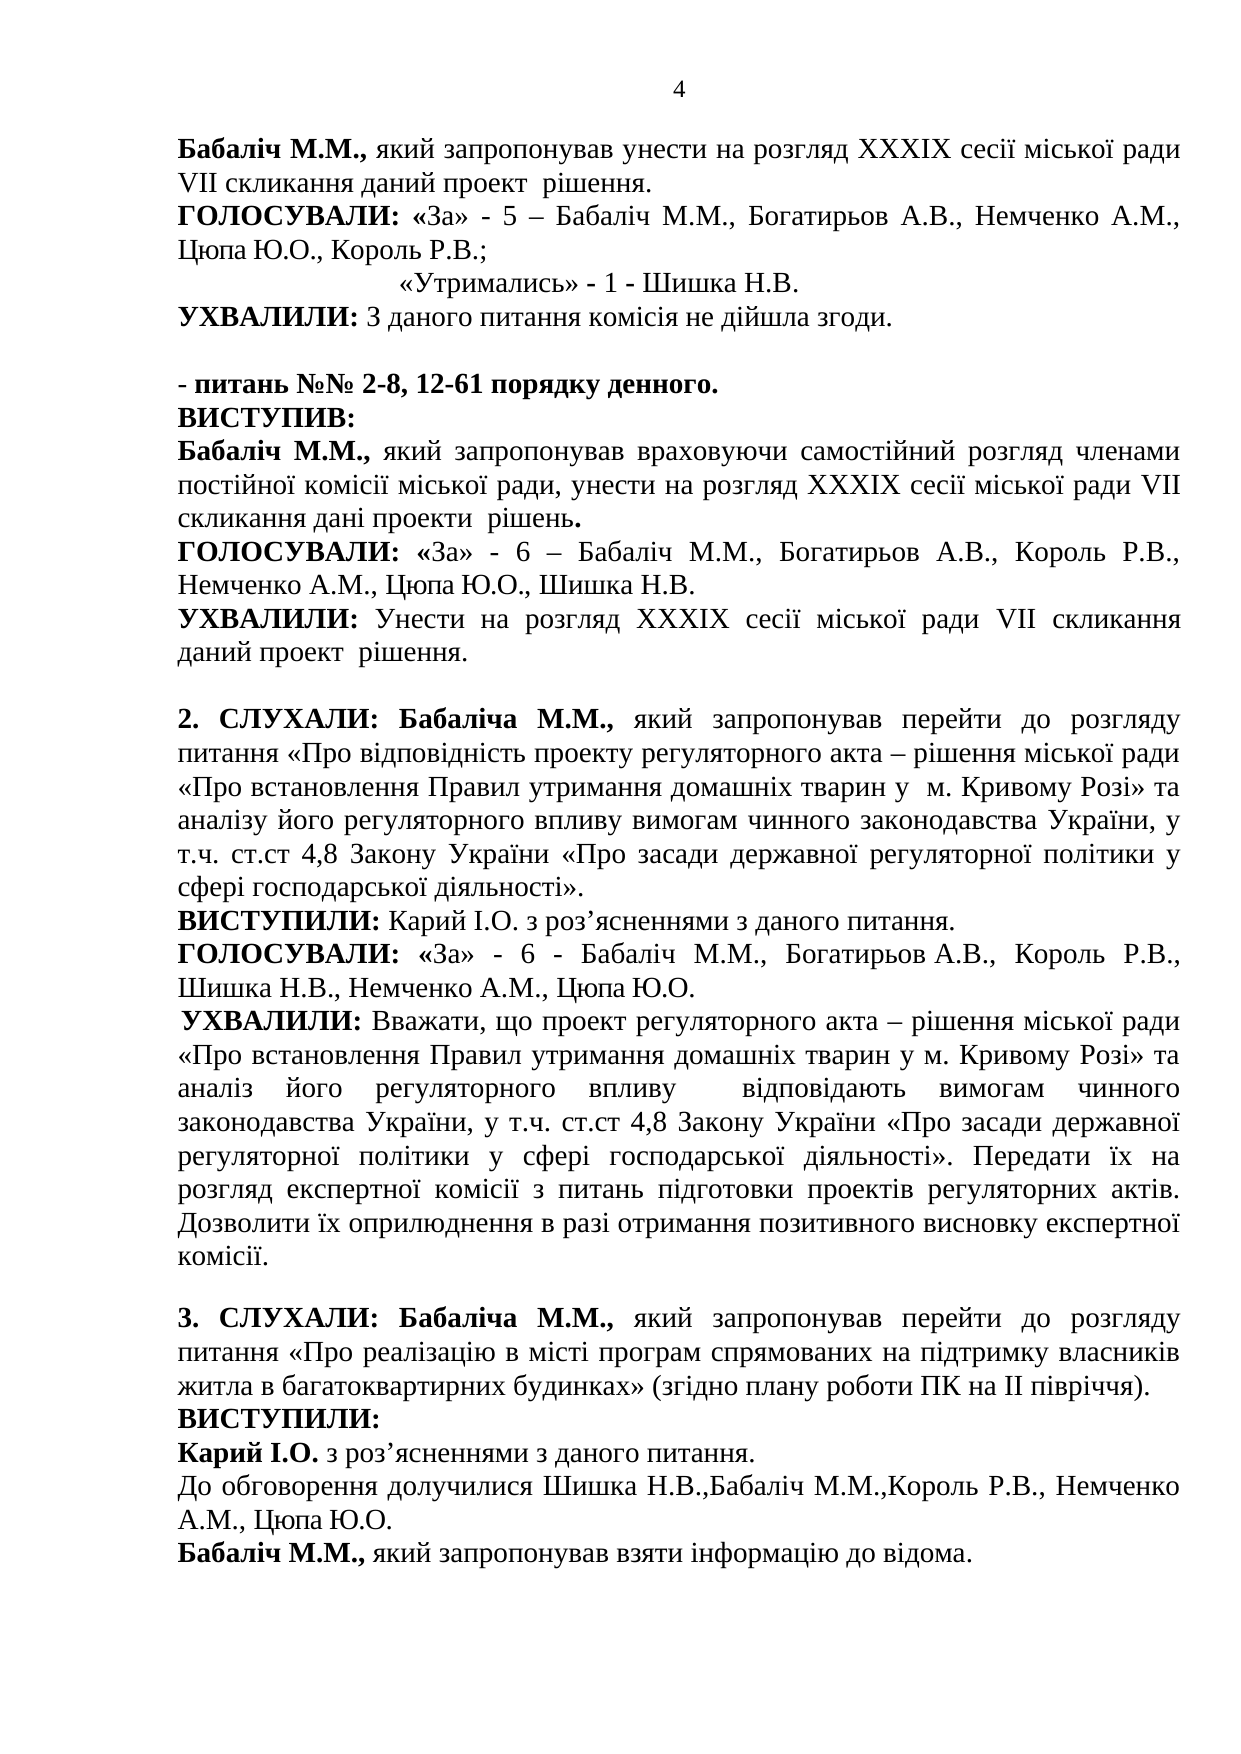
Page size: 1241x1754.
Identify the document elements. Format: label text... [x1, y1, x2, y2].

text «Утримались» - 1 - Шишка Н.В. [177, 266, 1181, 299]
text Бабаліч М.М., який запропонував взяти інформацію до відома. [177, 1535, 1181, 1569]
text Карий І.О. з роз’ясненнями з даного питання. [177, 1435, 1181, 1468]
text ВиступилИ: [177, 1401, 1181, 1435]
text ВиступилИ: Карий І.О. з роз’ясненнями з даного питання. [177, 903, 1181, 936]
text УХВАЛИЛИ: Вважати, що проект регуляторного акта – рішення міської ради «Про встановлення Правил утримання домашніх тварин у м. Кривому Розі» та аналіз його регуляторного впливу відповідають вимогам чинного законодавства України, у т.ч. ст.ст 4,8 Закону України «Про засади державної регуляторної політики у сфері господарської діяльності». Передати їх на розгляд експертної комісії з питань підготовки проектів регуляторних актів. Дозволити їх оприлюднення в разі отримання позитивного висновку експертної комісії. [177, 1003, 1181, 1272]
text Голосували: «За» - 6 – Бабаліч М.М., Богатирьов А.В., Король Р.В., Немченко А.М., Цюпа Ю.О., Шишка Н.В. [177, 534, 1181, 601]
text Бабаліч М.М., який запропонував унести на розгляд XХХІХ сесії міської ради VII скликання даний проект рішення. [177, 131, 1181, 198]
text УХВАЛИЛИ: З даного питання комісія не дійшла згоди. [177, 299, 1181, 333]
text 3. СЛУХАЛИ: Бабаліча М.М., який запропонував перейти до розгляду питання «Про реалізацію в місті програм спрямованих на підтримку власників житла в багатоквартирних будинках» (згідно плану роботи ПК на ІІ півріччя). [177, 1301, 1181, 1401]
text 2. СЛУХАЛИ: Бабаліча М.М., який запропонував перейти до розгляду питання «Про відповідність проекту регуляторного акта – рішення міської ради «Про встановлення Правил утримання домашніх тварин у м. Кривому Розі» та аналізу його регуляторного впливу вимогам чинного законодавства України, у т.ч. ст.ст 4,8 Закону України «Про засади державної регуляторної політики у сфері господарської діяльності». [177, 702, 1181, 903]
text Голосували: «За» - 5 – Бабаліч М.М., Богатирьов А.В., Немченко А.М., Цюпа Ю.О., Король Р.В.; [177, 198, 1181, 266]
text - питань №№ 2-8, 12-61 порядку денного. [177, 366, 1181, 400]
text УХВАЛИЛИ: Унести на розгляд XХХІХ сесії міської ради VII скликання даний проект рішення. [177, 601, 1181, 668]
text ВИСТУПИВ: [177, 400, 1181, 433]
text Бабаліч М.М., який запропонував враховуючи самостійний розгляд членами постійної комісії міської ради, унести на розгляд XХХІХ сесії міської ради VII скликання дані проекти рішень. [177, 433, 1181, 534]
text До обговорення долучилися Шишка Н.В.,Бабаліч М.М.,Король Р.В., Немченко А.М., Цюпа Ю.О. [177, 1468, 1181, 1535]
text Голосували: «За» - 6 - Бабаліч М.М., Богатирьов А.В., Король Р.В., Шишка Н.В., Немченко А.М., Цюпа Ю.О. [177, 936, 1181, 1003]
